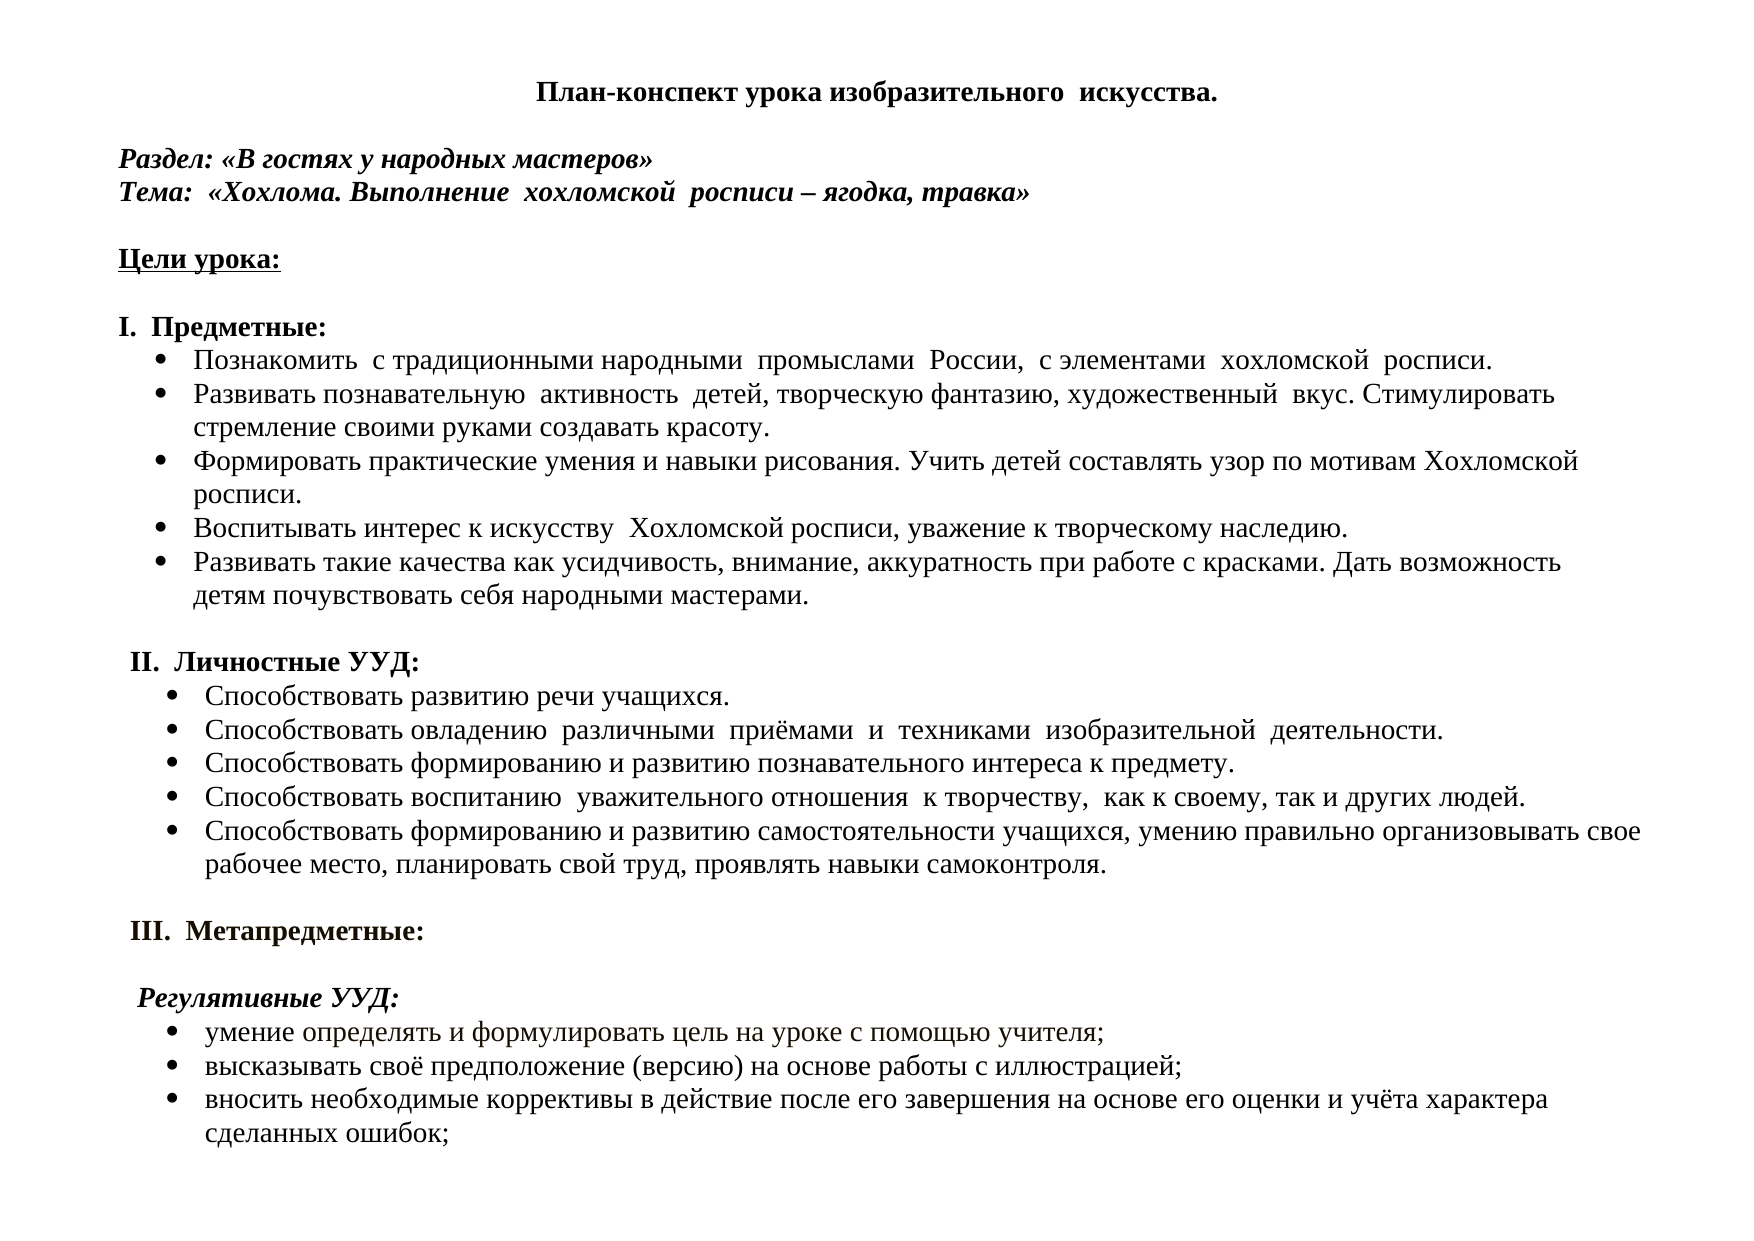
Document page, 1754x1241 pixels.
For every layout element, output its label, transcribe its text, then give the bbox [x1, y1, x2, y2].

text Раздел: «В гостях у народных мастеров» [118, 141, 1636, 174]
text I. Предметные: [118, 309, 1636, 342]
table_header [118, 645, 1683, 1148]
list Развивать познавательную активность детей, творческую фантазию, художественный вкус. Стимулировать стремление своими руками создавать красоту. [156, 376, 1636, 443]
list Воспитывать интерес к искусству Хохломской росписи, уважение к творческому наследию. [156, 510, 1636, 544]
list Познакомить с традиционными народными промыслами России, с элементами хохломской росписи. [156, 342, 1636, 376]
list Развивать такие качества как усидчивость, внимание, аккуратность при работе с красками. Дать возможность детям почувствовать себя народными мастерами. [156, 544, 1636, 611]
list Формировать практические умения и навыки рисования. Учить детей составлять узор по мотивам Хохломской росписи. [156, 443, 1636, 510]
text Тема: «Хохлома. Выполнение хохломской росписи – ягодка, травка» [118, 174, 1636, 208]
text План-конспект урока изобразительного искусства. [118, 74, 1636, 107]
text Цели урока: [118, 242, 1636, 275]
